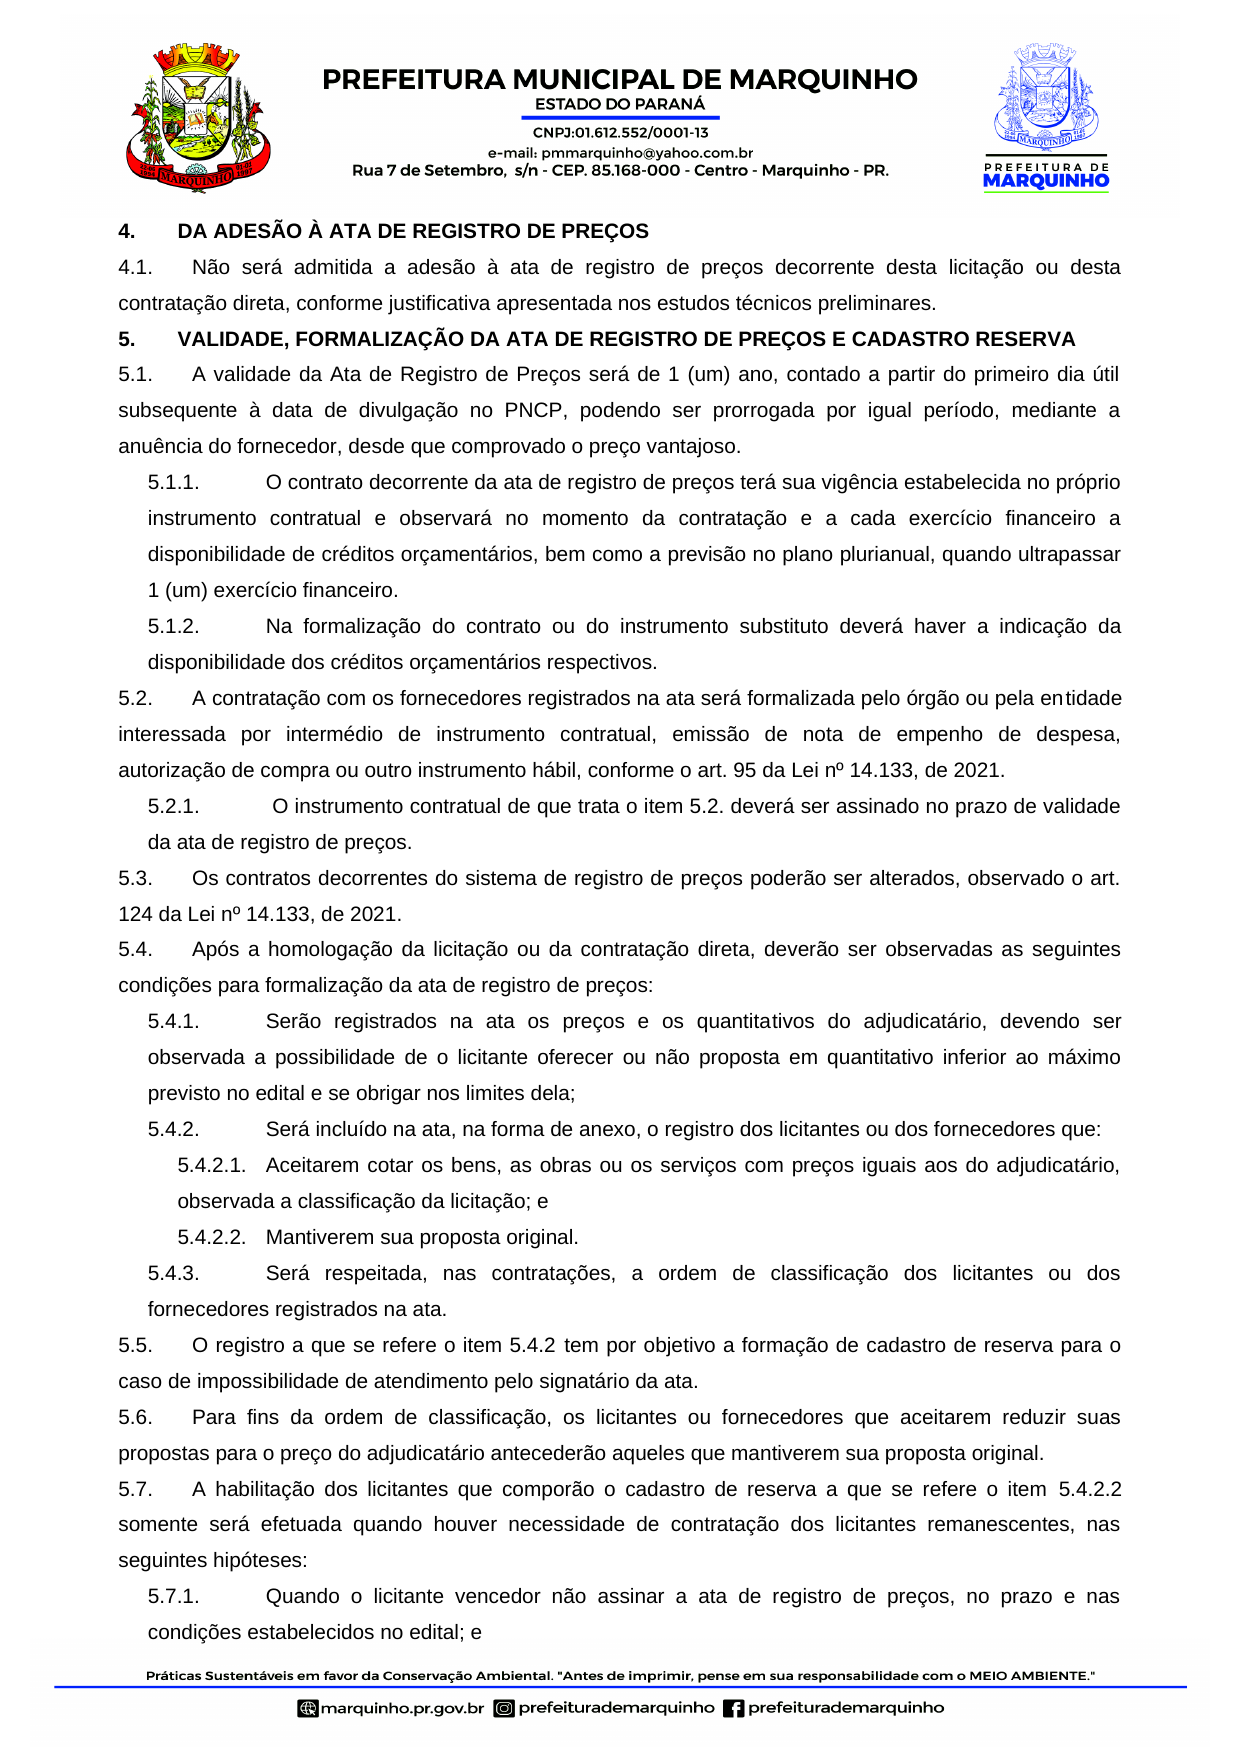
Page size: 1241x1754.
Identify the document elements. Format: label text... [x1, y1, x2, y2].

list Aceitarem cotar os bens, as obras ou os serviços com preços iguais aos do adjudicatário, observada a classificação da licitação; e [177, 1153, 1122, 1213]
list Mantiverem sua proposta original. [177, 1225, 1122, 1249]
list Será incluído na ata, na forma de anexo, o registro dos licitantes ou dos fornecedores que: [148, 1117, 1122, 1141]
list O contrato decorrente da ata de registro de preços terá sua vigência estabelecida no próprio instrumento contratual e observará no momento da contratação e a cada exercício financeiro a disponibilidade de créditos orçamentários, bem como a previsão no plano plurianual, quando ultrapassar 1 (um) exercício financeiro. [148, 470, 1122, 602]
list Quando o licitante vencedor não assinar a ata de registro de preços, no prazo e nas condições estabelecidos no edital; e [148, 1584, 1122, 1644]
list Serão registrados na ata os preços e os quantitativos do adjudicatário, devendo ser observada a possibilidade de o licitante oferecer ou não proposta em quantitativo inferior ao máximo previsto no edital e se obrigar nos limites dela; [148, 1009, 1122, 1105]
picture [30, 1638, 1210, 1747]
list Na formalização do contrato ou do instrumento substituto deverá haver a indicação da disponibilidade dos créditos orçamentários respectivos. [148, 614, 1122, 674]
list O registro a que se refere o item 5.4.2 tem por objetivo a formação de cadastro de reserva para o caso de impossibilidade de atendimento pelo signatário da ata. [118, 1333, 1122, 1392]
list A habilitação dos licitantes que comporão o cadastro de reserva a que se refere o item 5.4.2.2 somente será efetuada quando houver necessidade de contratação dos licitantes remanescentes, nas seguintes hipóteses: [118, 1476, 1122, 1572]
list Será respeitada, nas contratações, a ordem de classificação dos licitantes ou dos fornecedores registrados na ata. [148, 1261, 1122, 1321]
list DA ADESÃO À ATA DE REGISTRO DE PREÇOS [118, 218, 1122, 242]
text Não será admitida a adesão à ata de registro de preços decorrente desta licitação ou desta contratação direta, conforme justificativa apresentada nos estudos técnicos preliminares. [118, 254, 1122, 314]
list VALIDADE, FORMALIZAÇÃO DA ATA DE REGISTRO DE PREÇOS E CADASTRO RESERVA [118, 326, 1122, 350]
list O instrumento contratual de que trata o item 5.2. deverá ser assinado no prazo de validade da ata de registro de preços. [148, 793, 1122, 853]
list Para fins da ordem de classificação, os licitantes ou fornecedores que aceitarem reduzir suas propostas para o preço do adjudicatário antecederão aqueles que mantiverem sua proposta original. [118, 1404, 1122, 1464]
list Os contratos decorrentes do sistema de registro de preços poderão ser alterados, observado o art. 124 da Lei nº 14.133, de 2021. [118, 865, 1122, 925]
list A contratação com os fornecedores registrados na ata será formalizada pelo órgão ou pela entidade interessada por intermédio de instrumento contratual, emissão de nota de empenho de despesa, autorização de compra ou outro instrumento hábil, conforme o art. 95 da Lei nº 14.133, de 2021. [118, 686, 1122, 782]
list Após a homologação da licitação ou da contratação direta, deverão ser observadas as seguintes condições para formalização da ata de registro de preços: [118, 937, 1122, 997]
picture [60, 14, 1181, 218]
list A validade da Ata de Registro de Preços será de 1 (um) ano, contado a partir do primeiro dia útil subsequente à data de divulgação no PNCP, podendo ser prorrogada por igual período, mediante a anuência do fornecedor, desde que comprovado o preço vantajoso. [118, 362, 1122, 458]
